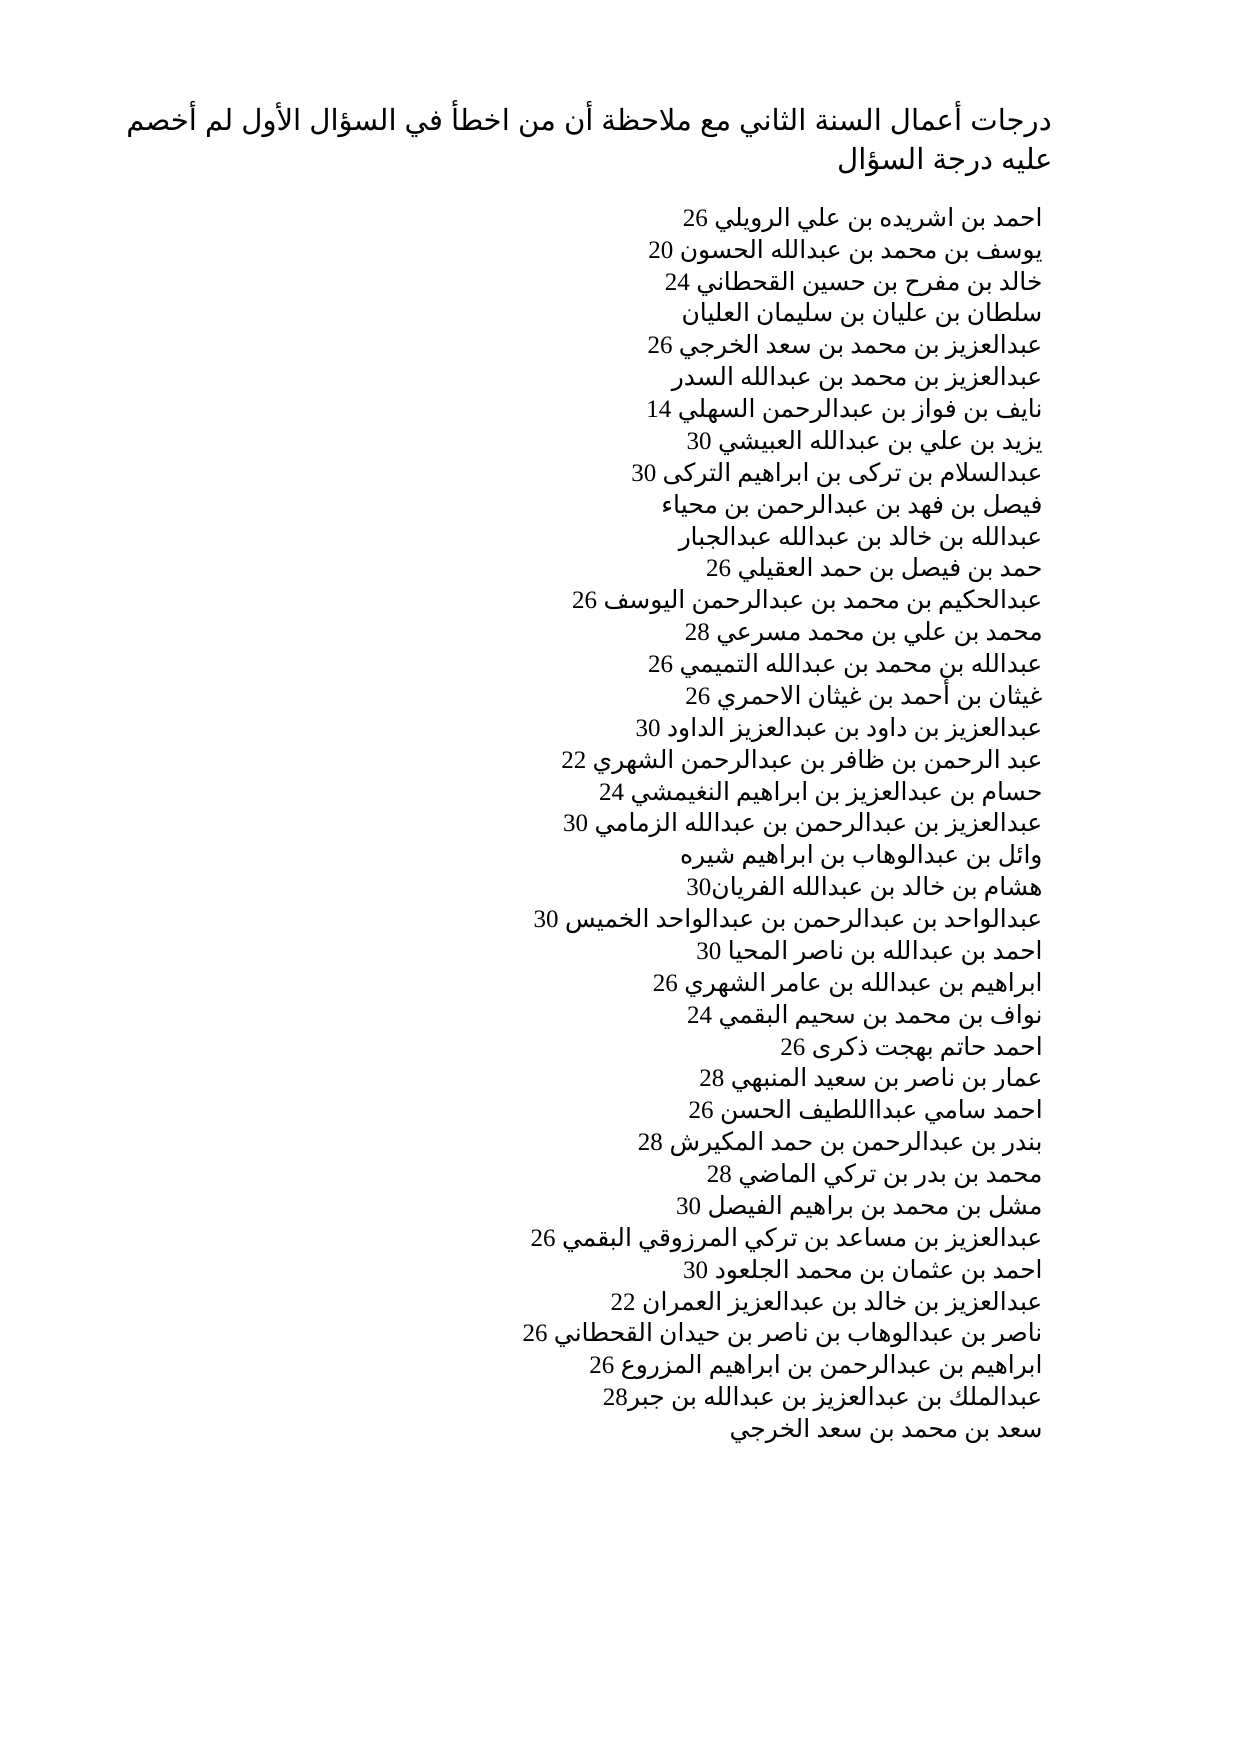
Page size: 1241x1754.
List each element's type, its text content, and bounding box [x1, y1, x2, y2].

text درجات أعمال السنة الثاني مع ملاحظة أن من اخطأ في السؤال الأول لم أخصم عليه درجة السؤال [114, 103, 1053, 176]
table_header [188, 201, 1053, 1444]
